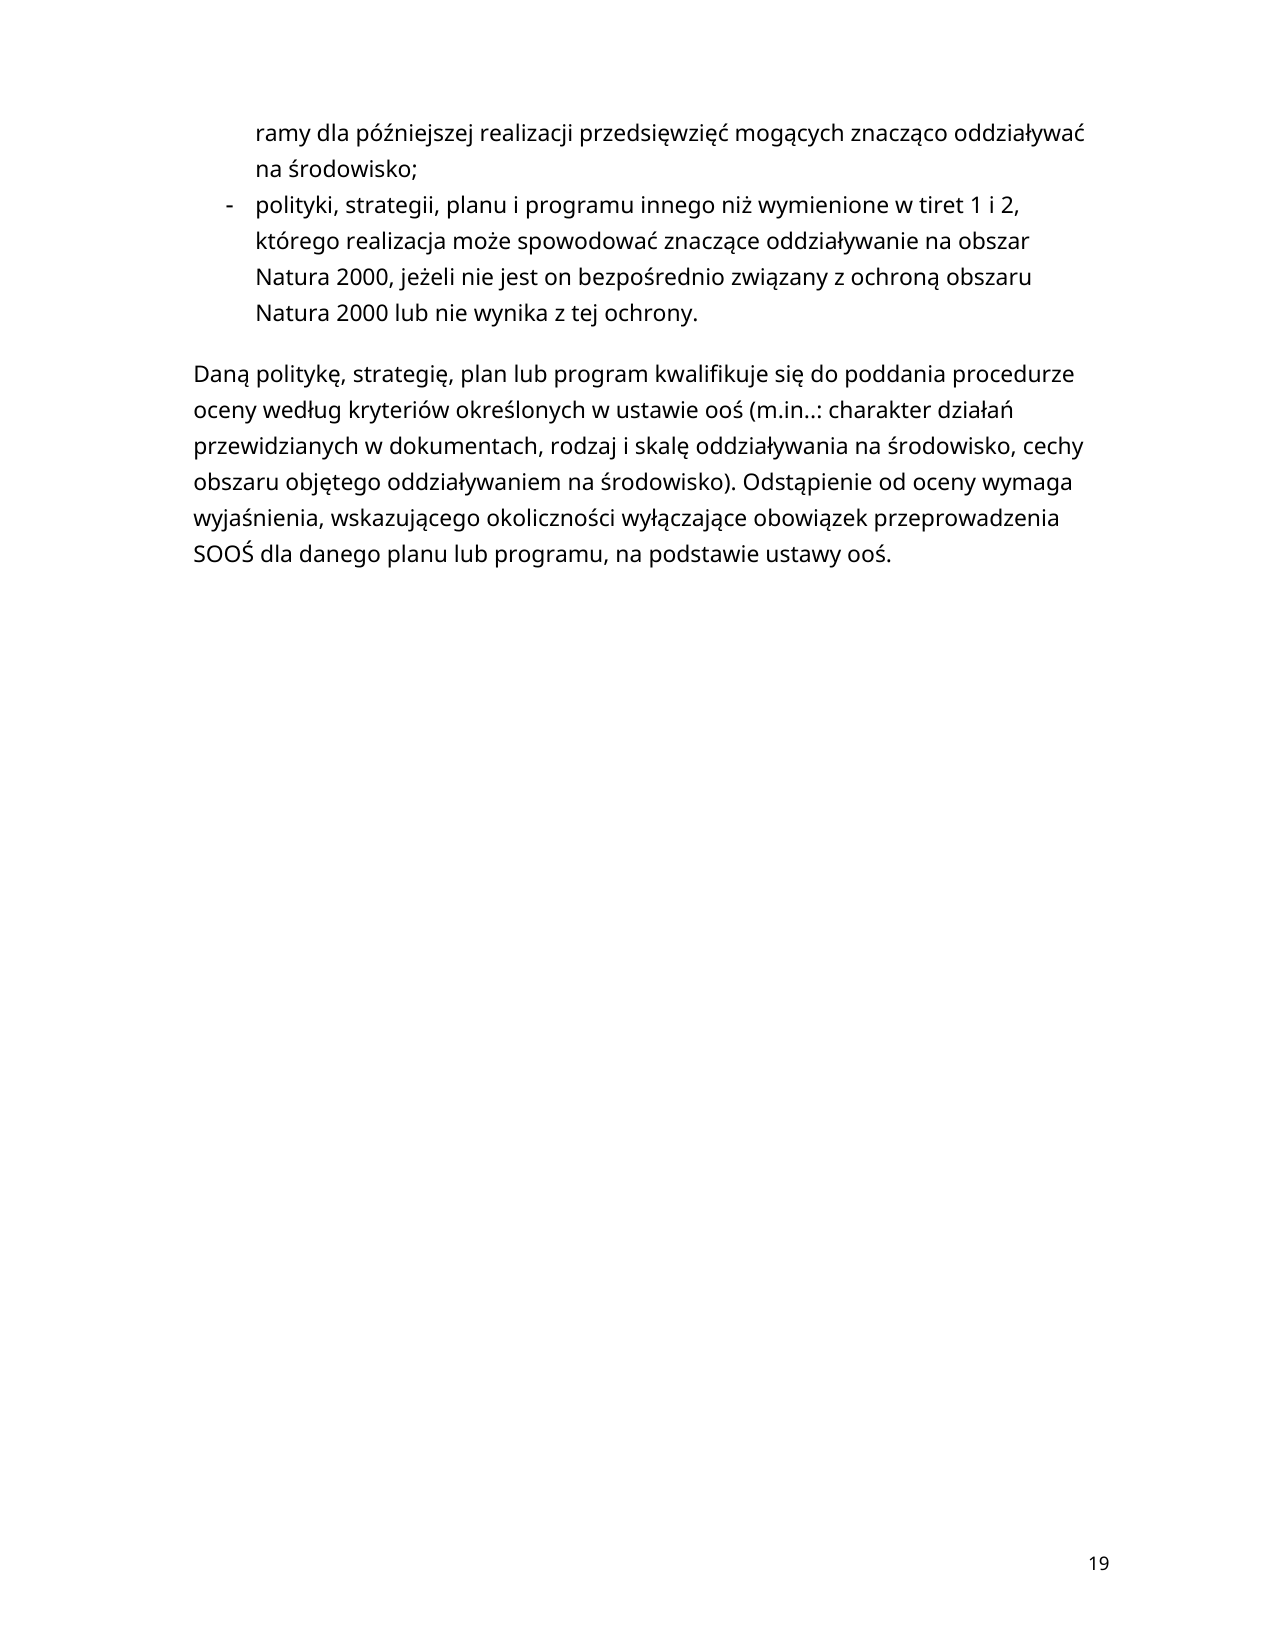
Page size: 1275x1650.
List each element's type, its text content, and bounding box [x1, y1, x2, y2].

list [226, 117, 1109, 184]
text Daną politykę, strategię, plan lub program kwalifikuje się do poddania procedurze oceny według kryteriów określonych w ustawie ooś (m.in..: charakter działań przewidzianych w dokumentach, rodzaj i skalę oddziaływania na środowisko, cechy obszaru objętego oddziaływaniem na środowisko). Odstąpienie od oceny wymaga wyjaśnienia, wskazującego okoliczności wyłączające obowiązek przeprowadzenia SOOŚ dla danego planu lub programu, na podstawie ustawy ooś. [193, 358, 1109, 569]
list polityki, strategii, planu i programu innego niż wymienione w tiret 1 i 2, którego realizacja może spowodować znaczące oddziaływanie na obszar Natura 2000, jeżeli nie jest on bezpośrednio związany z ochroną obszaru Natura 2000 lub nie wynika z tej ochrony. [226, 189, 1109, 328]
